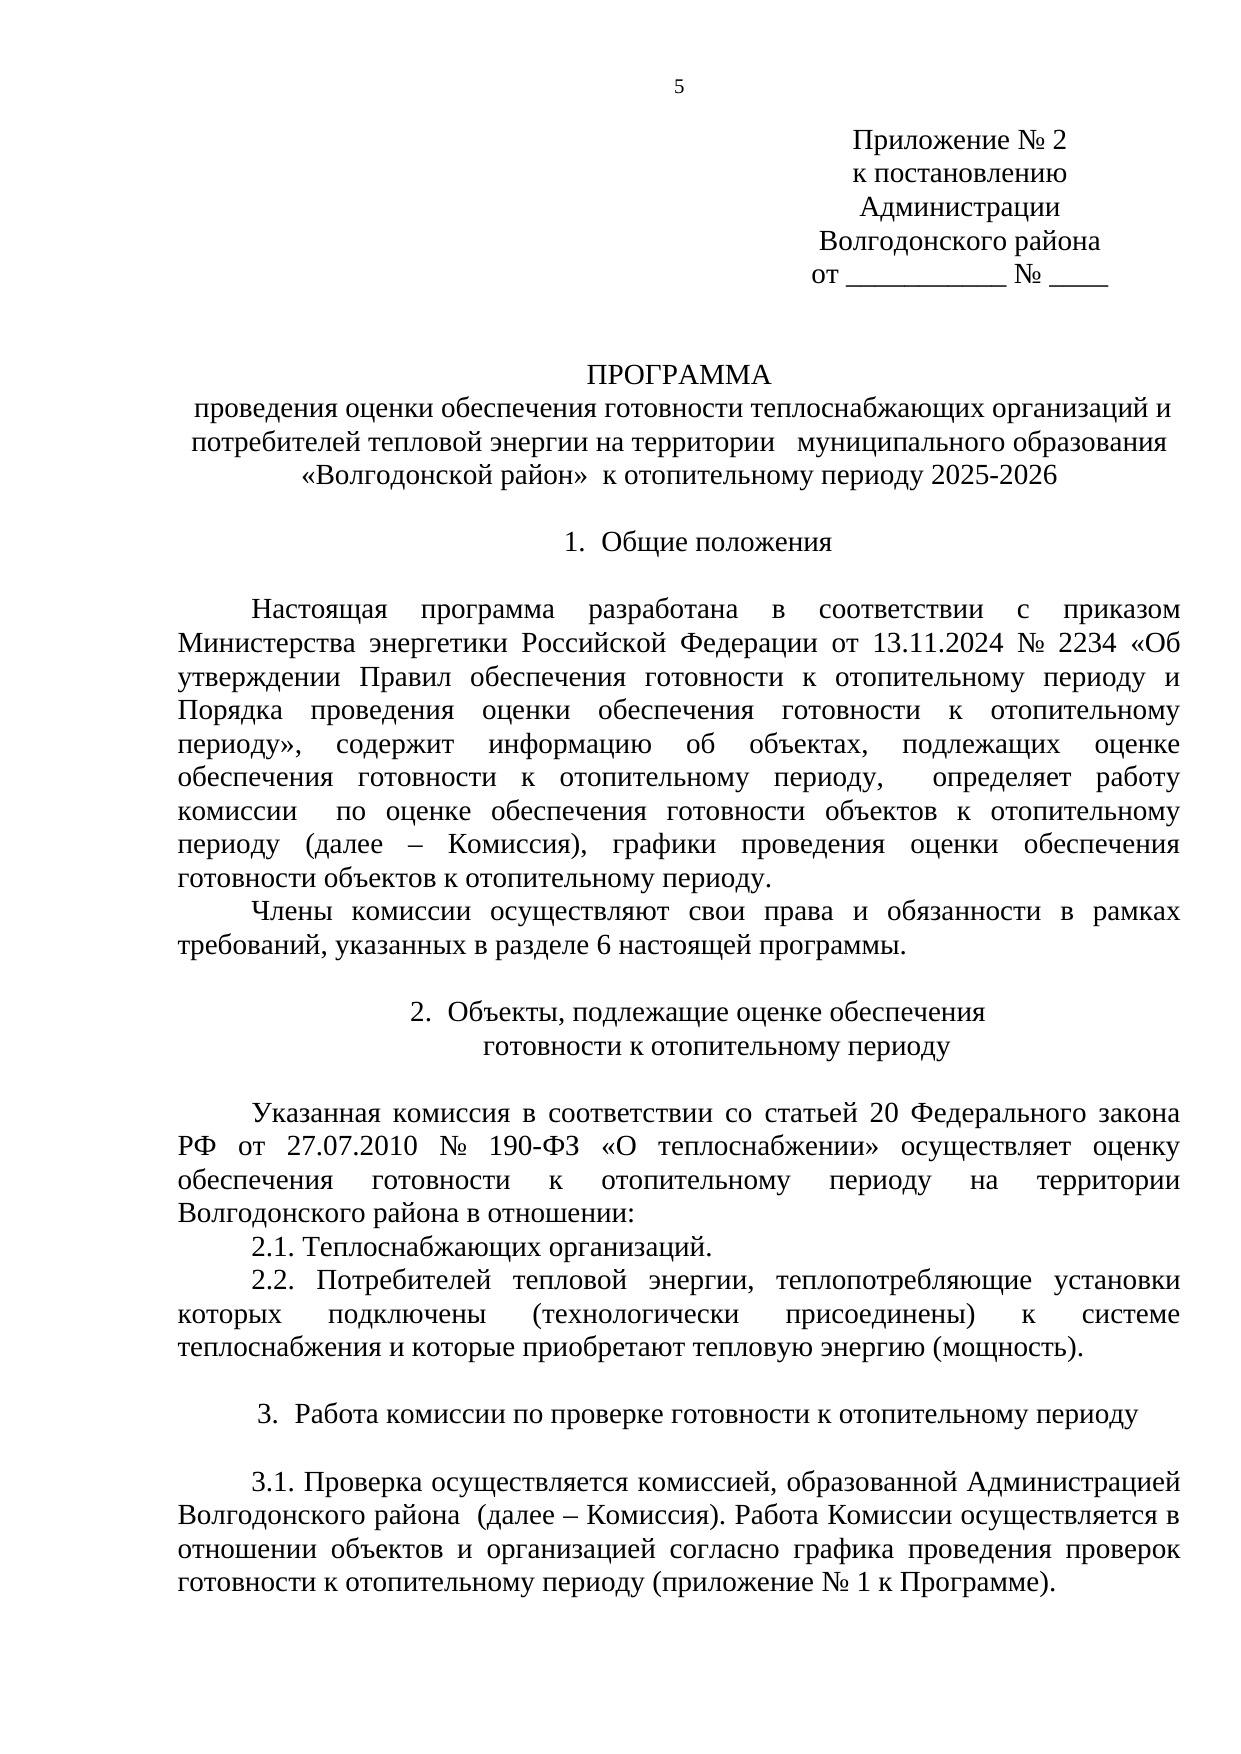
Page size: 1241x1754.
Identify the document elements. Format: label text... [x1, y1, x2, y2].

list Указанная комиссия в соответствии со статьей 20 Федерального закона РФ от 27.07.2010 № 190-ФЗ «О теплоснабжении» осуществляет оценку обеспечения готовности к отопительному периоду на территории Волгодонского района в отношении: [177, 1095, 1181, 1229]
list готовности к отопительному периоду [252, 1028, 1181, 1061]
text Настоящая программа разработана в соответствии с приказом Министерства энергетики Российской Федерации от 13.11.2024 № 2234 «Об утверждении Правил обеспечения готовности к отопительному периоду и Порядка проведения оценки обеспечения готовности к отопительному периоду», содержит информацию об объектах, подлежащих оценке обеспечения готовности к отопительному периоду, определяет работу комиссии по оценке обеспечения готовности объектов к отопительному периоду (далее – Комиссия), графики проведения оценки обеспечения готовности объектов к отопительному периоду. [177, 592, 1181, 893]
list Объекты, подлежащие оценке обеспечения [215, 994, 1181, 1028]
text проведения оценки обеспечения готовности теплоснабжающих организаций и потребителей тепловой энергии на территории муниципального образования «Волгодонской район» к отопительному периоду 2025-2026 [177, 390, 1181, 491]
text 3.1. Проверка осуществляется комиссией, образованной Администрацией Волгодонского района (далее – Комиссия). Работа Комиссии осуществляется в отношении объектов и организацией согласно графика проведения проверок готовности к отопительному периоду (приложение № 1 к Программе). [177, 1464, 1181, 1598]
text Члены комиссии осуществляют свои права и обязанности в рамках требований, указанных в разделе 6 настоящей программы. [177, 893, 1181, 961]
list Работа комиссии по проверке готовности к отопительному периоду [215, 1397, 1181, 1430]
text 2.1. Теплоснабжающих организаций. [177, 1229, 1181, 1262]
text 2.2. Потребителей тепловой энергии, теплопотребляющие установки которых подключены (технологически присоединены) к системе теплоснабжения и которые приобретают тепловую энергию (мощность). [177, 1262, 1181, 1363]
text ПРОГРАММА [177, 357, 1181, 390]
text Приложение № 2 [738, 122, 1181, 156]
text от ___________ № ____ [738, 256, 1181, 290]
list Общие положения [215, 524, 1181, 558]
text к постановлению [738, 156, 1181, 189]
text Администрации [738, 189, 1181, 223]
text Волгодонского района [738, 223, 1181, 256]
